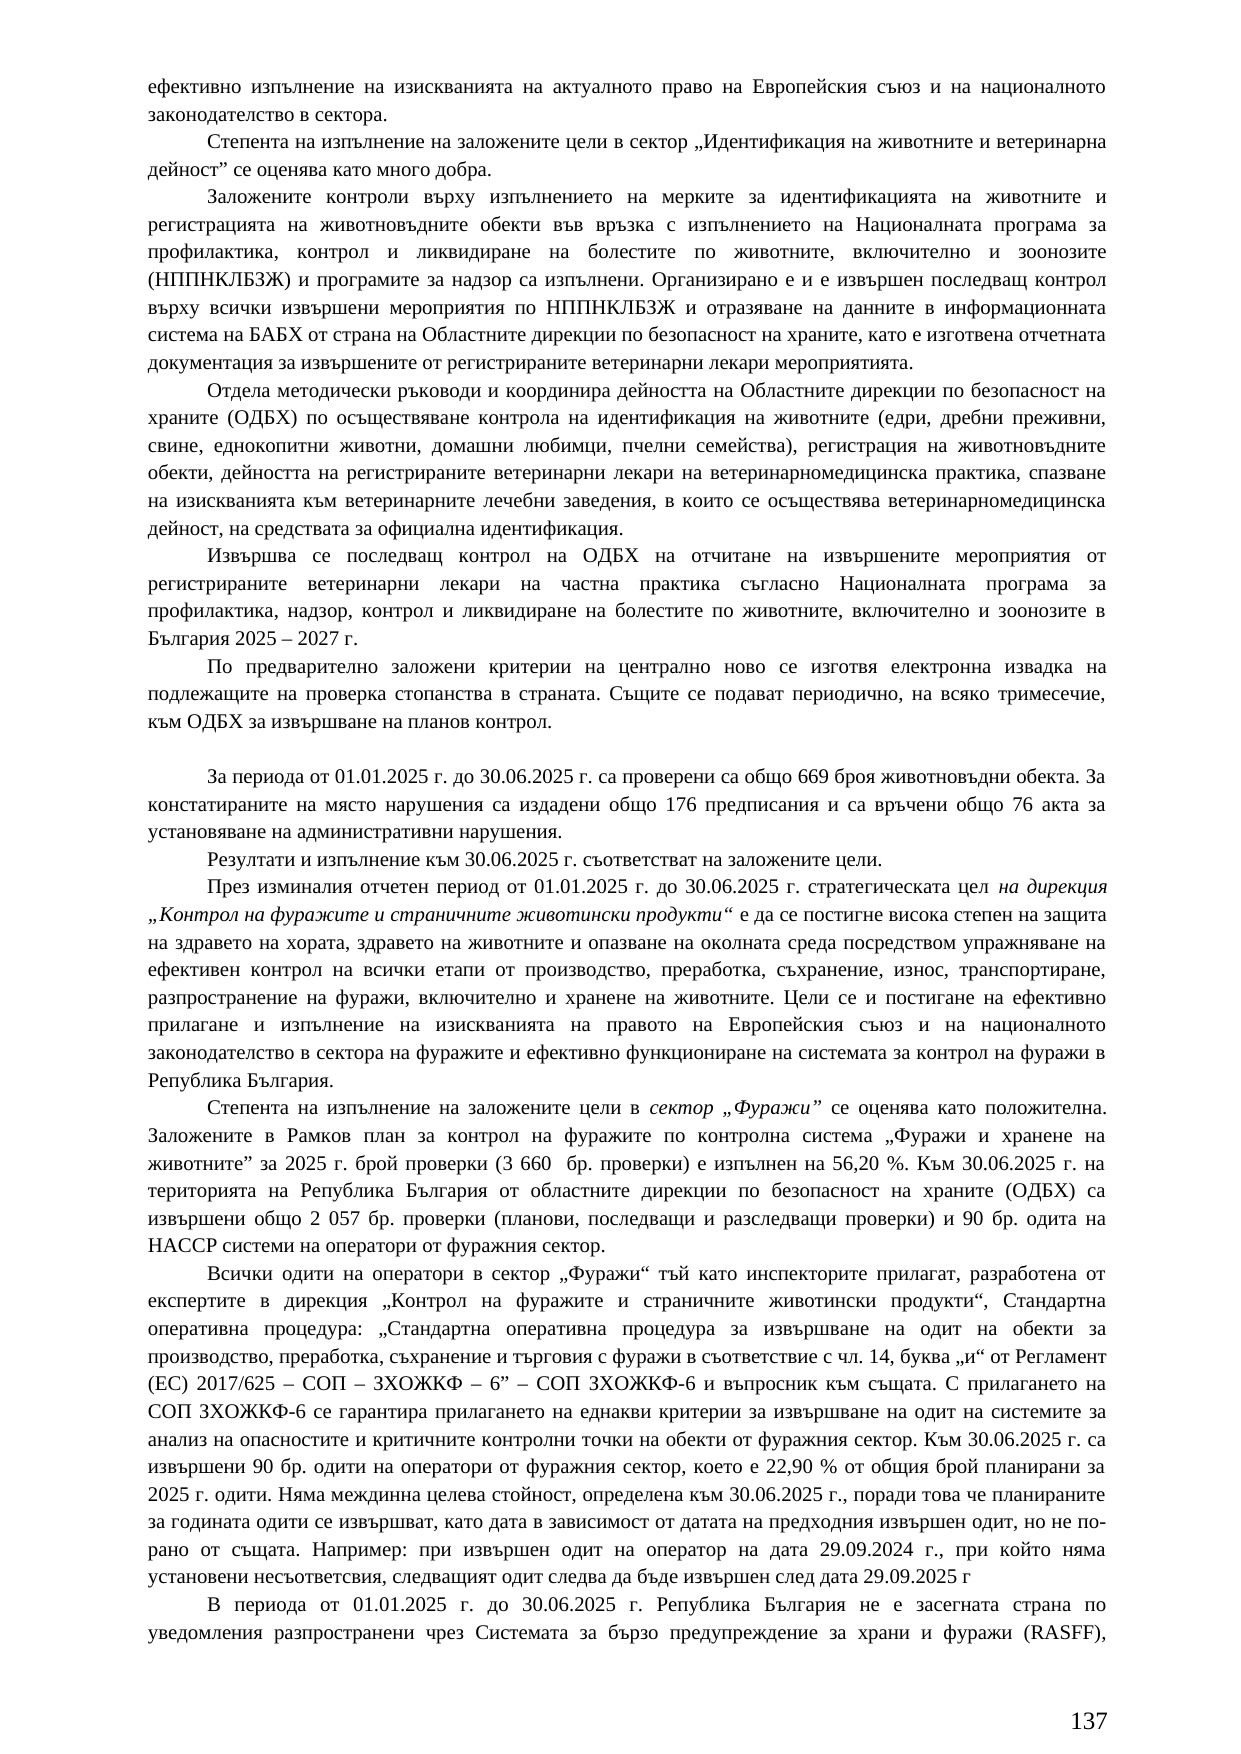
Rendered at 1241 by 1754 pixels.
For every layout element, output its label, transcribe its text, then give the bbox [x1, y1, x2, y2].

text Отдела методически ръководи и координира дейността на Областните дирекции по безопасност на храните (ОДБХ) по осъществяване контрола на идентификация на животните (едри, дребни преживни, свине, еднокопитни животни, домашни любимци, пчелни семейства), регистрация на животновъдните обекти, дейността на регистрираните ветеринарни лекари на ветеринарномедицинска практика, спазване на изискванията към ветеринарните лечебни заведения, в които се осъществява ветеринарномедицинска дейност, на средствата за официална идентификация. [148, 377, 1107, 539]
text Степента на изпълнение на заложените цели в сектор „Идентификация на животните и ветеринарна дейност” се оценява като много добра. [148, 129, 1107, 181]
text Резултати и изпълнение към 30.06.2025 г. съответстват на заложените цели. [148, 847, 1107, 871]
text Степента на изпълнение на заложените цели в сектор „Фуражи” се оценява като положителна. Заложените в Рамков план за контрол на фуражите по контролна система „Фуражи и хранене на животните” за 2025 г. брой проверки (3 660 бр. проверки) е изпълнен на 56,20 %. Към 30.06.2025 г. на територията на Република България от областните дирекции по безопасност на храните (ОДБХ) са извършени общо 2 057 бр. проверки (планови, последващи и разследващи проверки) и 90 бр. одита на НАССР системи на оператори от фуражния сектор. [148, 1095, 1107, 1257]
text Всички одити на оператори в сектор „Фуражи“ тъй като инспекторите прилагат, разработена от експертите в дирекция „Контрол на фуражите и страничните животински продукти“, Стандартна оперативна процедура: „Стандартна оперативна процедура за извършване на одит на обекти за производство, преработка, съхранение и търговия с фуражи в съответствие с чл. 14, буква „и“ от Регламент (ЕС) 2017/625 – СОП – ЗХОЖКФ – 6” – СОП ЗХОЖКФ-6 и въпросник към същата. С прилагането на СОП ЗХОЖКФ-6 се гарантира прилагането на еднакви критерии за извършване на одит на системите за анализ на опасностите и критичните контролни точки на обекти от фуражния сектор. Към 30.06.2025 г. са извършени 90 бр. одити на оператори от фуражния сектор, което е 22,90 % от общия брой планирани за 2025 г. одити. Няма междинна целева стойност, определена към 30.06.2025 г., поради това че планираните за годината одити се извършват, като дата в зависимост от датата на предходния извършен одит, но не по-рано от същата. Например: при извършен одит на оператор на дата 29.09.2024 г., при който няма установени несъответсвия, следващият одит следва да бъде извършен след дата 29.09.2025 г [148, 1261, 1107, 1588]
text По предварително заложени критерии на централно ново се изготвя електронна извадка на подлежащите на проверка стопанства в страната. Същите се подават периодично, на всяко тримесечие, към ОДБХ за извършване на планов контрол. [148, 653, 1107, 733]
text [148, 1592, 1107, 1644]
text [148, 74, 1107, 126]
text Извършва се последващ контрол на ОДБХ на отчитане на извършените мероприятия от регистрираните ветеринарни лекари на частна практика съгласно Националната програма за профилактика, надзор, контрол и ликвидиране на болестите по животните, включително и зоонозите в България 2025 – 2027 г. [148, 543, 1107, 650]
text През изминалия отчетен период от 01.01.2025 г. до 30.06.2025 г. стратегическата цел на дирекция „Контрол на фуражите и страничните животински продукти“ е да се постигне висока степен на защита на здравето на хората, здравето на животните и опазване на околната среда посредством упражняване на ефективен контрол на всички етапи от производство, преработка, съхранение, износ, транспортиране, разпространение на фуражи, включително и хранене на животните. Цели се и постигане на ефективно прилагане и изпълнение на изискванията на правото на Европейския съюз и на националното законодателство в сектора на фуражите и ефективно функциониране на системата за контрол на фуражи в Република България. [148, 874, 1107, 1092]
text За периода от 01.01.2025 г. до 30.06.2025 г. са проверени са общо 669 броя животновъдни обекта. За констатираните на място нарушения са издадени общо 176 предписания и са връчени общо 76 акта за установяване на административни нарушения. [148, 764, 1107, 843]
text Заложените контроли върху изпълнението на мерките за идентификацията на животните и регистрацията на животновъдните обекти във връзка с изпълнението на Националната програма за профилактика, контрол и ликвидиране на болестите по животните, включително и зоонозите (НППНКЛБЗЖ) и програмите за надзор са изпълнени. Организирано е и е извършен последващ контрол върху всички извършени мероприятия по НППНКЛБЗЖ и отразяване на данните в информационната система на БАБХ от страна на Областните дирекции по безопасност на храните, като е изготвена отчетната документация за извършените от регистрираните ветеринарни лекари мероприятията. [148, 184, 1107, 374]
